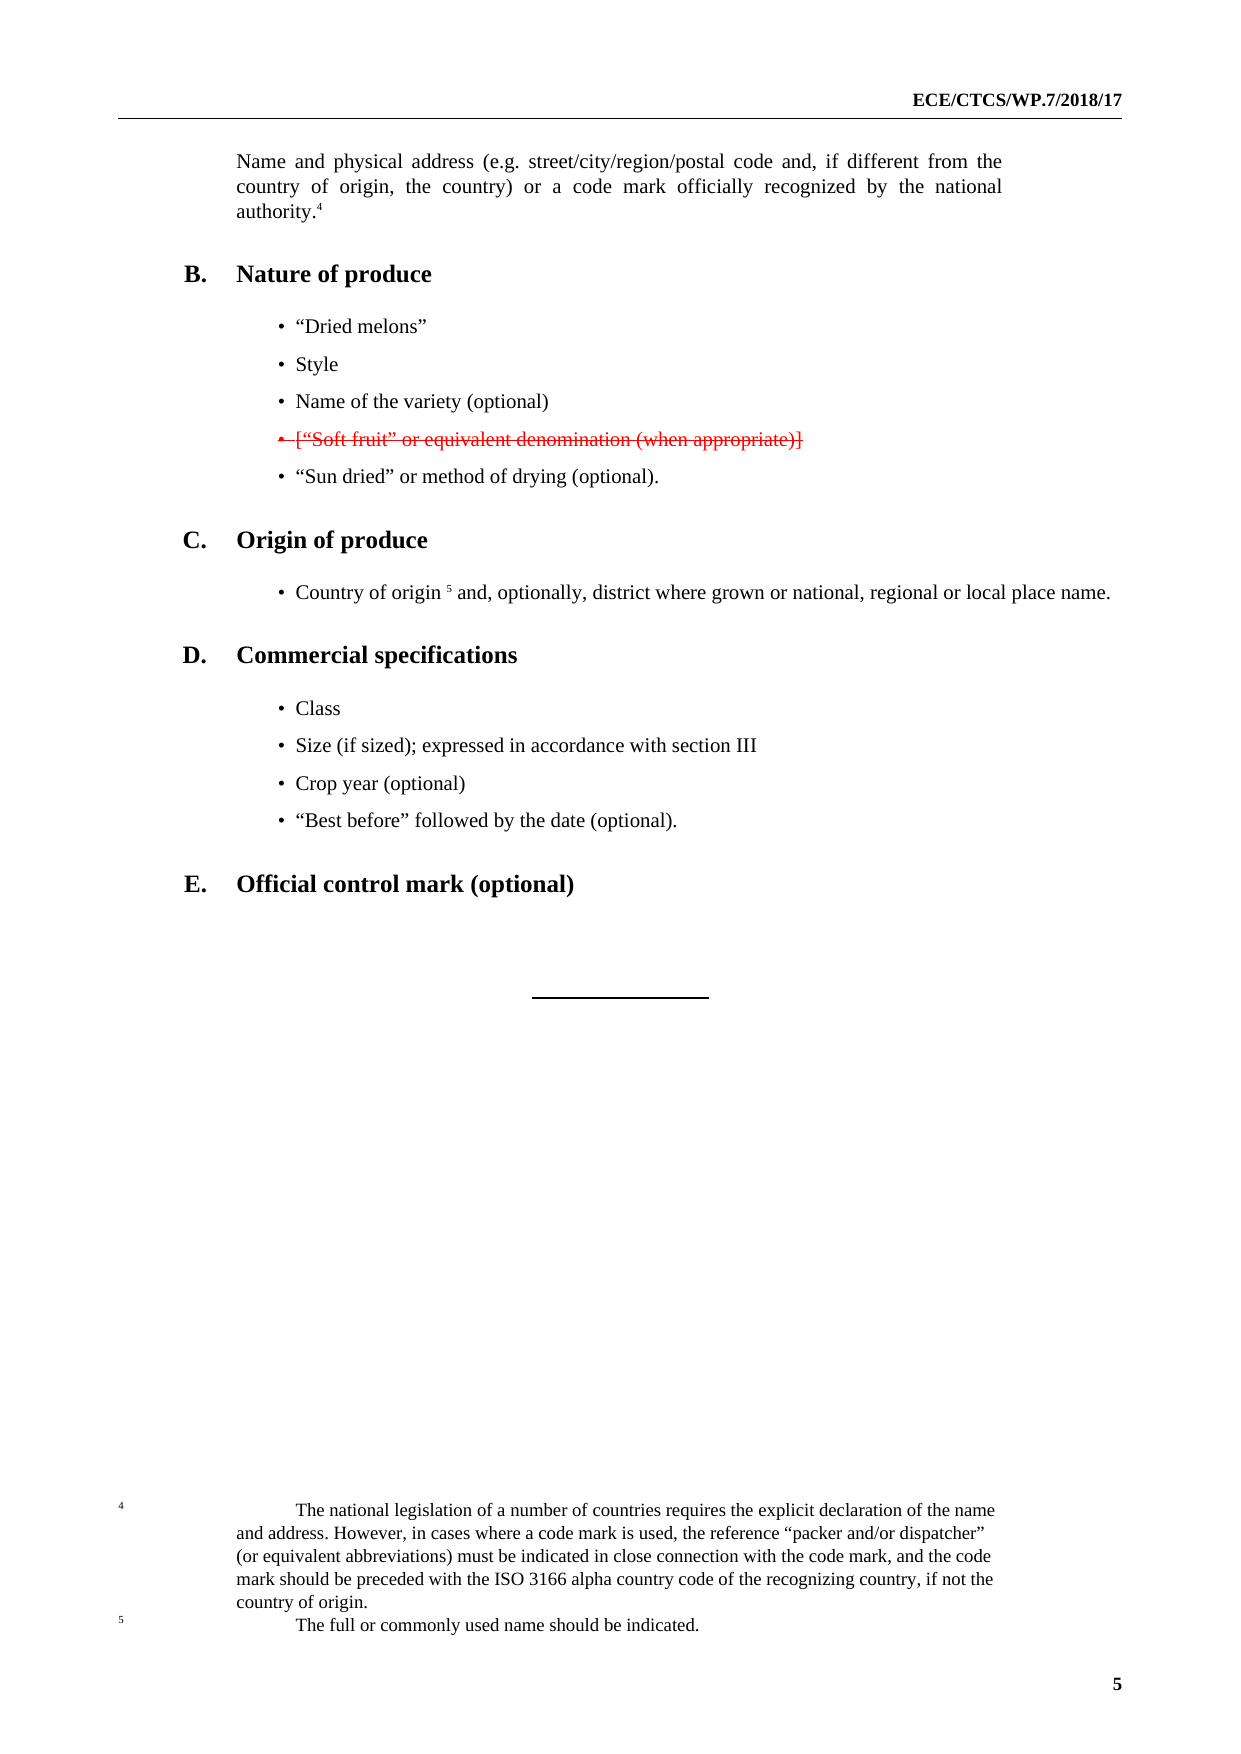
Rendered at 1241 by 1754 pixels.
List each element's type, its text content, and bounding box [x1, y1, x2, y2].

text Style [278, 351, 1122, 376]
text “Dried melons” [278, 313, 1122, 338]
text C. Origin of produce [118, 526, 1004, 554]
text E. Official control mark (optional) [118, 869, 1004, 898]
text “Sun dried” or method of drying (optional). [278, 463, 1122, 488]
text Name and physical address (e.g. street/city/region/postal code and, if different from the country of origin, the country) or a code mark officially recognized by the national authority. [236, 148, 1004, 223]
text B. Nature of produce [118, 260, 1004, 288]
text [“Soft fruit” or equivalent denomination (when appropriate)] [278, 426, 1122, 451]
text D. Commercial specifications [118, 641, 1004, 669]
text Class [278, 694, 1122, 719]
text “Best before” followed by the date (optional). [278, 807, 1122, 832]
text Crop year (optional) [278, 769, 1122, 794]
text Size (if sized); expressed in accordance with section III [278, 732, 1122, 757]
text Name of the variety (optional) [278, 388, 1122, 413]
text Country of origin and, optionally, district where grown or national, regional or local place name. [278, 579, 1122, 604]
